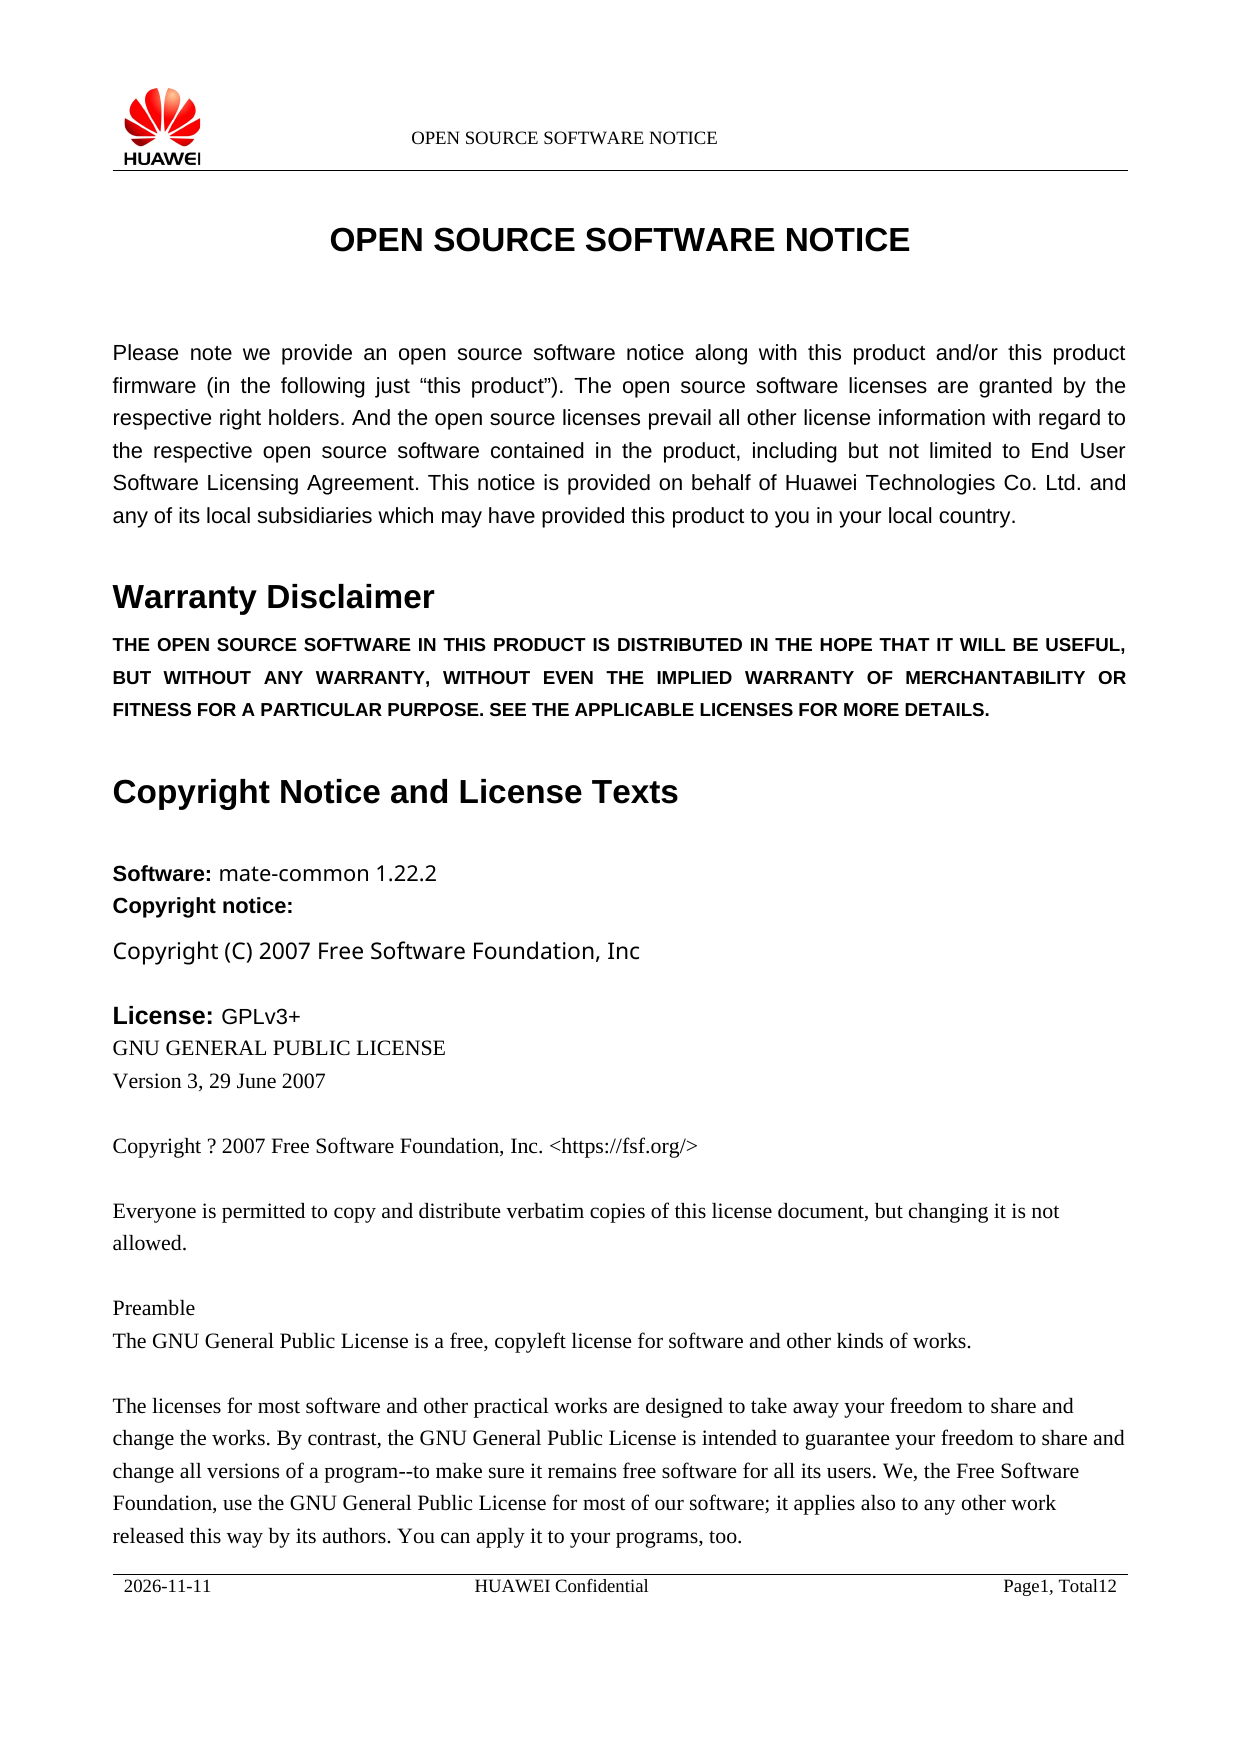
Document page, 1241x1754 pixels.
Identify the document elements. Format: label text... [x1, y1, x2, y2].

text Warranty Disclaimer [112, 564, 1128, 629]
text Copyright notice: [112, 889, 1128, 921]
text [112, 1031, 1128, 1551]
text Please note we provide an open source software notice along with this product and/or this product firmware (in the following just “this product”). The open source software licenses are granted by the respective right holders. And the open source licenses prevail all other license information with regard to the respective open source software contained in the product, including but not limited to End User Software Licensing Agreement. This notice is provided on behalf of Huawei Technologies Co. Ltd. and any of its local subsidiaries which may have provided this product to you in your local country. [112, 336, 1128, 531]
text The open source software in this product is distributed in the hope that it will be useful, but WITHOUT ANY WARRANTY, without even the implied warranty of MERCHANTABILITY or FITNESS FOR A PARTICULAR PURPOSE. See the applicable licenses for more details. [112, 629, 1128, 726]
text OPEN SOURCE SOFTWARE NOTICE [112, 206, 1128, 271]
picture [124, 88, 201, 165]
text Copyright (C) 2007 Free Software Foundation, Inc [112, 934, 1128, 999]
title Software: mate-common 1.22.2 [112, 856, 1128, 889]
text Copyright Notice and License Texts [112, 759, 1128, 824]
text License: GPLv3+ [112, 999, 1128, 1031]
